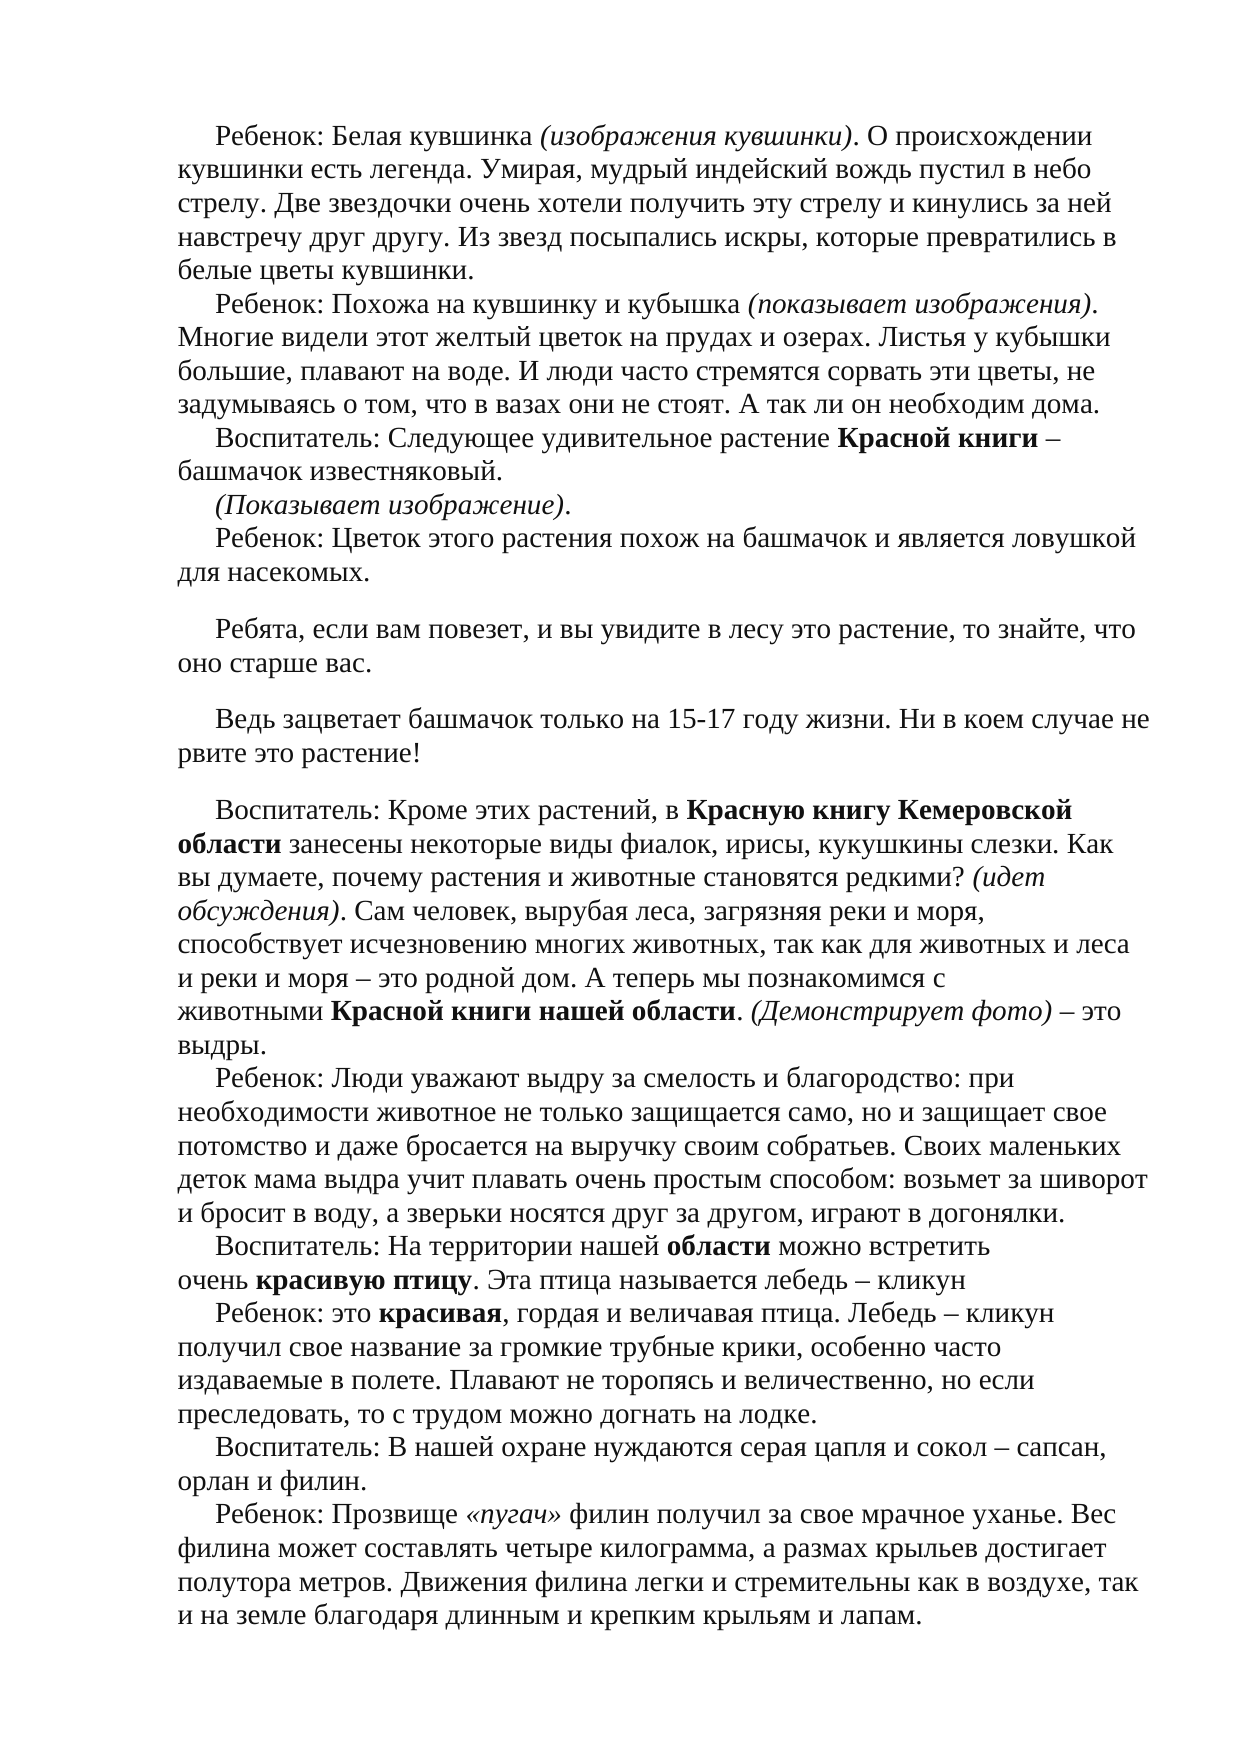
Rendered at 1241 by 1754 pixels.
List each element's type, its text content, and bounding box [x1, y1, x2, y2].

text Воспитатель: Следующее удивительное растение Красной книги – башмачок известняковый. [177, 420, 1152, 487]
text Ребенок: это красивая, гордая и величавая птица. Лебедь – кликун получил свое название за громкие трубные крики, особенно часто издаваемые в полете. Плавают не торопясь и величественно, но если преследовать, то с трудом можно догнать на лодке. [177, 1295, 1152, 1429]
text (Показывает изображение). [177, 487, 1152, 521]
text Воспитатель: На территории нашей области можно встретить очень красивую птицу. Эта птица называется лебедь – кликун [177, 1228, 1152, 1295]
text Ребенок: Цветок этого растения похож на башмачок и является ловушкой для насекомых. [177, 521, 1152, 588]
text Ребенок: Белая кувшинка (изображения кувшинки). О происхождении кувшинки есть легенда. Умирая, мудрый индейский вождь пустил в небо стрелу. Две звездочки очень хотели получить эту стрелу и кинулись за ней навстречу друг другу. Из звезд посыпались искры, которые превратились в белые цветы кувшинки. [177, 118, 1152, 286]
text Ребенок: Похожа на кувшинку и кубышка (показывает изображения). Многие видели этот желтый цветок на прудах и озерах. Листья у кубышки большие, плавают на воде. И люди часто стремятся сорвать эти цветы, не задумываясь о том, что в вазах они не стоят. А так ли он необходим дома. [177, 286, 1152, 420]
text Ребенок: Прозвище «пугач» филин получил за свое мрачное уханье. Вес филина может составлять четыре килограмма, а размах крыльев достигает полутора метров. Движения филина легки и стремительны как в воздухе, так и на земле благодаря длинным и крепким крыльям и лапам. [177, 1497, 1152, 1631]
text Воспитатель: В нашей охране нуждаются серая цапля и сокол – сапсан, орлан и филин. [177, 1429, 1152, 1497]
text Ведь зацветает башмачок только на 15-17 году жизни. Ни в коем случае не рвите это растение! [177, 702, 1152, 769]
text Воспитатель: Кроме этих растений, в Красную книгу Кемеровской области занесены некоторые виды фиалок, ирисы, кукушкины слезки. Как вы думаете, почему растения и животные становятся редкими? (идет обсуждения). Сам человек, вырубая леса, загрязняя реки и моря, способствует исчезновению многих животных, так как для животных и леса и реки и моря – это родной дом. А теперь мы познакомимся с животными Красной книги нашей области. (Демонстрирует фото) – это выдры. [177, 792, 1152, 1061]
text Ребята, если вам повезет, и вы увидите в лесу это растение, то знайте, что оно старше вас. [177, 611, 1152, 678]
text Ребенок: Люди уважают выдру за смелость и благородство: при необходимости животное не только защищается само, но и защищает свое потомство и даже бросается на выручку своим собратьев. Своих маленьких деток мама выдра учит плавать очень простым способом: возьмет за шиворот и бросит в воду, а зверьки носятся друг за другом, играют в догонялки. [177, 1061, 1152, 1228]
